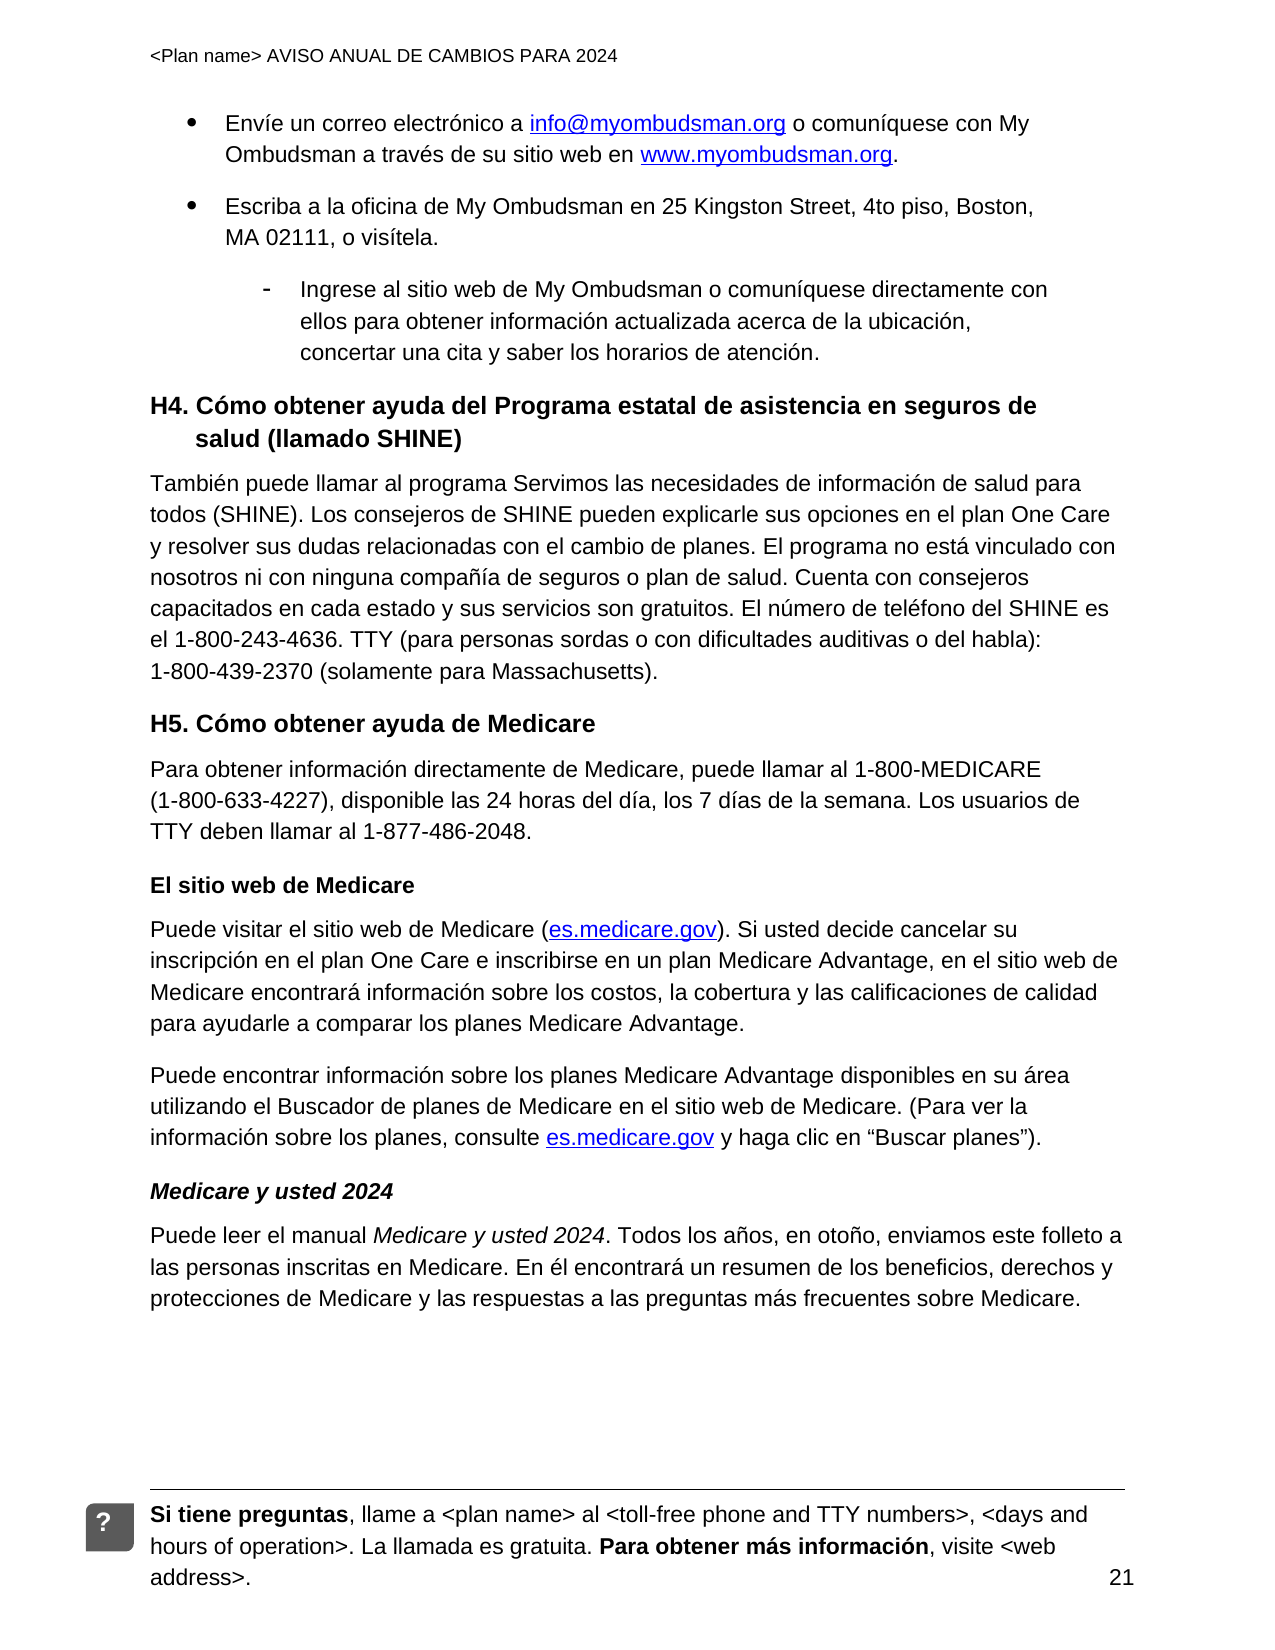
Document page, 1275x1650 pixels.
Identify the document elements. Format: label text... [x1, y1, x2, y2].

text Para obtener información directamente de Medicare, puede llamar al 1-800-MEDICARE (1-800-633-4227), disponible las 24 horas del día, los 7 días de la semana. Los usuarios de TTY deben llamar al 1-877-486-2048. [150, 752, 1125, 846]
list Ingrese al sitio web de My Ombudsman o comuníquese directamente con ellos para obtener información actualizada acerca de la ubicación, concertar una cita y saber los horarios de atención. [262, 273, 1050, 367]
text Puede leer el manual Medicare y usted 2024. Todos los años, en otoño, enviamos este folleto a las personas inscritas en Medicare. En él encontrará un resumen de los beneficios, derechos y protecciones de Medicare y las respuestas a las preguntas más frecuentes sobre Medicare. [150, 1219, 1125, 1312]
subtitle H5. Cómo obtener ayuda de Medicare [150, 706, 1050, 739]
subtitle H4. Cómo obtener ayuda del Programa estatal de asistencia en seguros de salud (llamado SHINE) [150, 387, 1050, 454]
subtitle Medicare y usted 2024 [150, 1173, 1050, 1206]
list Envíe un correo electrónico a info@myombudsman.org o comuníquese con My Ombudsman a través de su sitio web en www.myombudsman.org. [187, 106, 1050, 169]
text Puede visitar el sitio web de Medicare (es.medicare.gov). Si usted decide cancelar su inscripción en el plan One Care e inscribirse en un plan Medicare Advantage, en el sitio web de Medicare encontrará información sobre los costos, la cobertura y las calificaciones de calidad para ayudarle a comparar los planes Medicare Advantage. [150, 912, 1125, 1037]
subtitle El sitio web de Medicare [150, 867, 1050, 900]
list Escriba a la oficina de My Ombudsman en 25 Kingston Street, 4to piso, Boston, MA 02111, o visítela. [187, 189, 1050, 252]
text También puede llamar al programa Servimos las necesidades de información de salud para todos (SHINE). Los consejeros de SHINE pueden explicarle sus opciones en el plan One Care y resolver sus dudas relacionadas con el cambio de planes. El programa no está vinculado con nosotros ni con ninguna compañía de seguros o plan de salud. Cuenta con consejeros capacitados en cada estado y sus servicios son gratuitos. El número de teléfono del SHINE es el 1-800-243-4636. TTY (para personas sordas o con dificultades auditivas o del habla): 1-800-439-2370 (solamente para Massachusetts). [150, 467, 1125, 685]
text Puede encontrar información sobre los planes Medicare Advantage disponibles en su área utilizando el Buscador de planes de Medicare en el sitio web de Medicare. (Para ver la información sobre los planes, consulte es.medicare.gov y haga clic en “Buscar planes”). [150, 1058, 1125, 1152]
